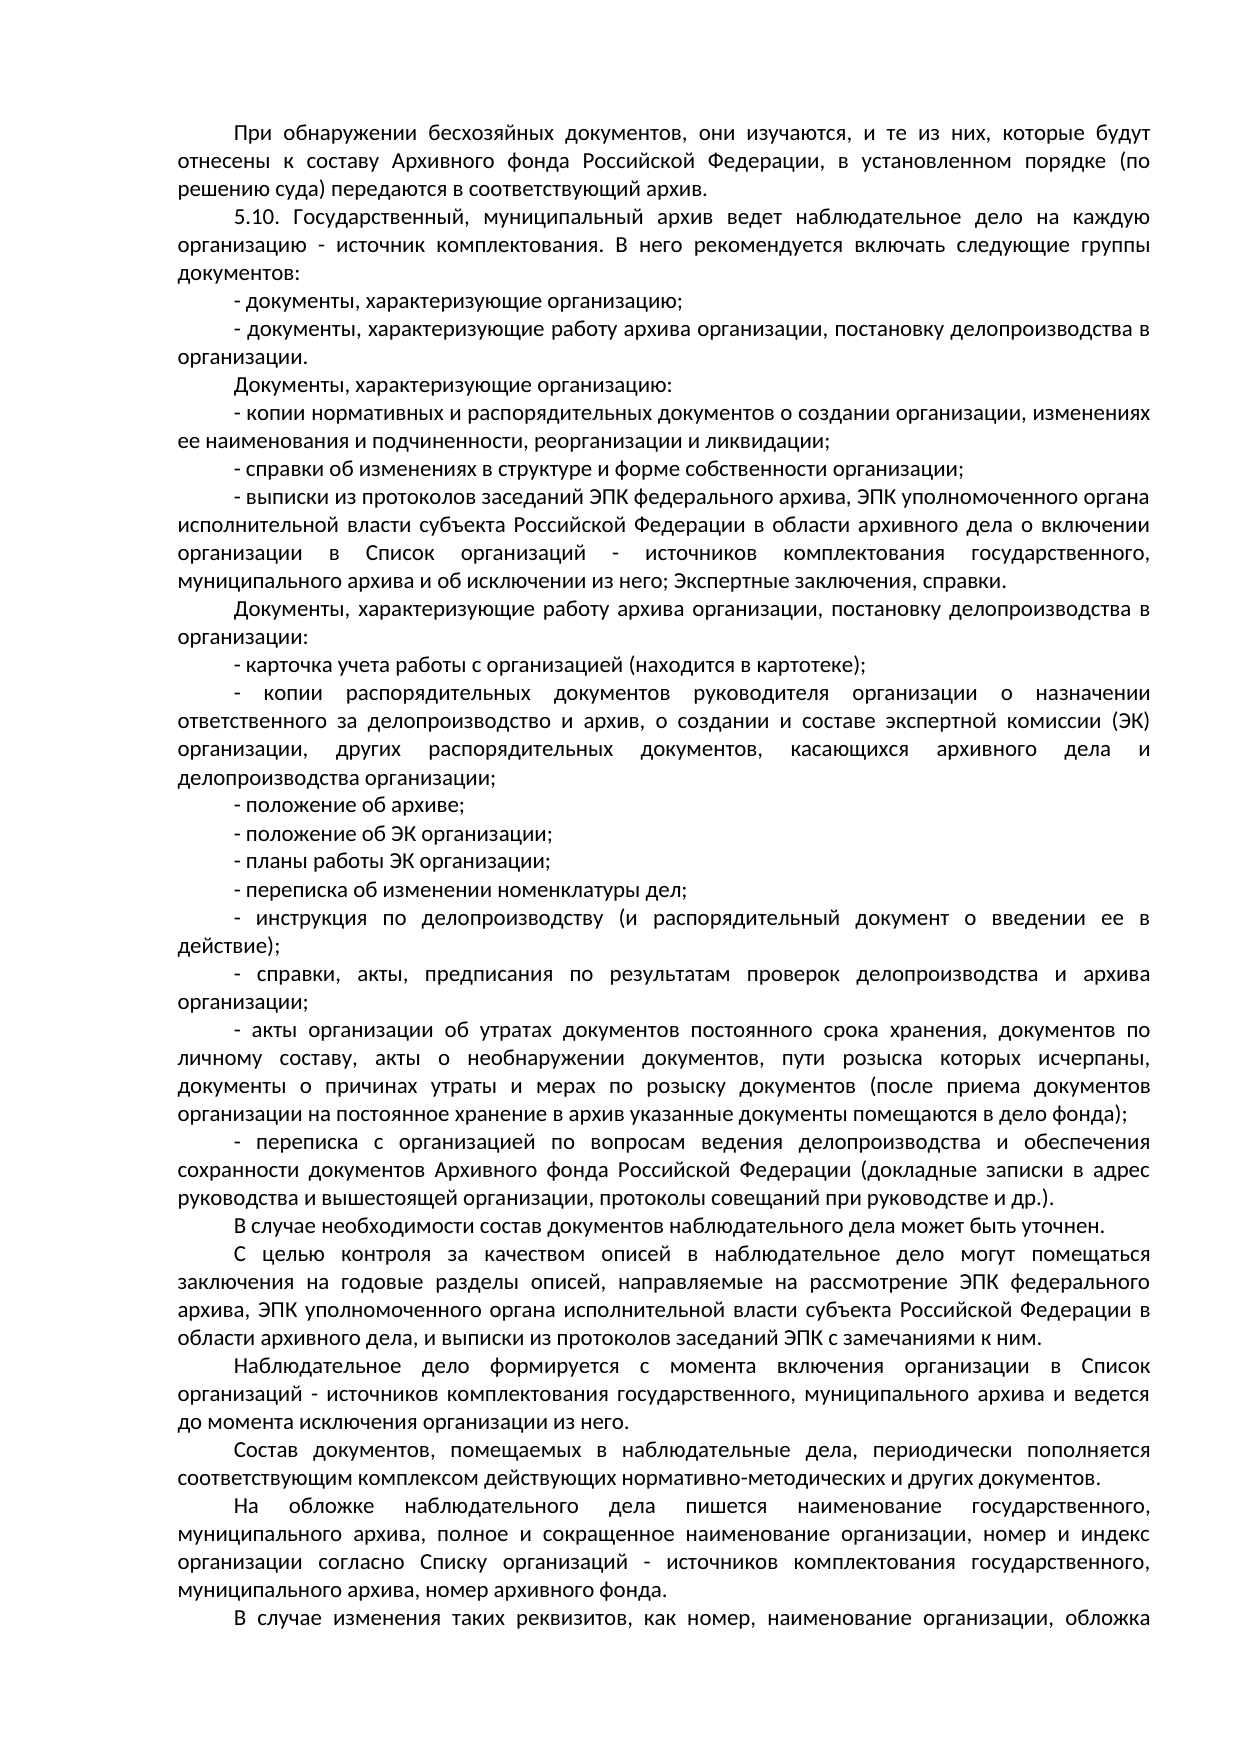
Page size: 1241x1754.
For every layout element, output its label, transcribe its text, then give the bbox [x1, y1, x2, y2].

text - переписка с организацией по вопросам ведения делопроизводства и обеспечения сохранности документов Архивного фонда Российской Федерации (докладные записки в адрес руководства и вышестоящей организации, протоколы совещаний при руководстве и др.). [177, 1127, 1152, 1211]
text При обнаружении бесхозяйных документов, они изучаются, и те из них, которые будут отнесены к составу Архивного фонда Российской Федерации, в установленном порядке (по решению суда) передаются в соответствующий архив. [177, 118, 1152, 202]
text Документы, характеризующие организацию: [177, 370, 1152, 398]
text - переписка об изменении номенклатуры дел; [177, 875, 1152, 903]
text - копии распорядительных документов руководителя организации о назначении ответственного за делопроизводство и архив, о создании и составе экспертной комиссии (ЭК) организации, других распорядительных документов, касающихся архивного дела и делопроизводства организации; [177, 678, 1152, 791]
text Наблюдательное дело формируется с момента включения организации в Список организаций - источников комплектования государственного, муниципального архива и ведется до момента исключения организации из него. [177, 1351, 1152, 1435]
text - документы, характеризующие работу архива организации, постановку делопроизводства в организации. [177, 314, 1152, 370]
text - планы работы ЭК организации; [177, 847, 1152, 875]
text - справки об изменениях в структуре и форме собственности организации; [177, 454, 1152, 482]
text - документы, характеризующие организацию; [177, 286, 1152, 314]
text 5.10. Государственный, муниципальный архив ведет наблюдательное дело на каждую организацию - источник комплектования. В него рекомендуется включать следующие группы документов: [177, 202, 1152, 286]
text - положение об ЭК организации; [177, 819, 1152, 847]
text В случае необходимости состав документов наблюдательного дела может быть уточнен. [177, 1211, 1152, 1239]
text С целью контроля за качеством описей в наблюдательное дело могут помещаться заключения на годовые разделы описей, направляемые на рассмотрение ЭПК федерального архива, ЭПК уполномоченного органа исполнительной власти субъекта Российской Федерации в области архивного дела, и выписки из протоколов заседаний ЭПК с замечаниями к ним. [177, 1239, 1152, 1351]
text - справки, акты, предписания по результатам проверок делопроизводства и архива организации; [177, 959, 1152, 1015]
text - выписки из протоколов заседаний ЭПК федерального архива, ЭПК уполномоченного органа исполнительной власти субъекта Российской Федерации в области архивного дела о включении организации в Список организаций - источников комплектования государственного, муниципального архива и об исключении из него; Экспертные заключения, справки. [177, 482, 1152, 594]
text - положение об архиве; [177, 791, 1152, 819]
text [177, 1603, 1152, 1631]
text Состав документов, помещаемых в наблюдательные дела, периодически пополняется соответствующим комплексом действующих нормативно-методических и других документов. [177, 1435, 1152, 1491]
text - акты организации об утратах документов постоянного срока хранения, документов по личному составу, акты о необнаружении документов, пути розыска которых исчерпаны, документы о причинах утраты и мерах по розыску документов (после приема документов организации на постоянное хранение в архив указанные документы помещаются в дело фонда); [177, 1015, 1152, 1127]
text - копии нормативных и распорядительных документов о создании организации, изменениях ее наименования и подчиненности, реорганизации и ликвидации; [177, 398, 1152, 454]
text - инструкция по делопроизводству (и распорядительный документ о введении ее в действие); [177, 903, 1152, 959]
text - карточка учета работы с организацией (находится в картотеке); [177, 651, 1152, 678]
text Документы, характеризующие работу архива организации, постановку делопроизводства в организации: [177, 594, 1152, 651]
text На обложке наблюдательного дела пишется наименование государственного, муниципального архива, полное и сокращенное наименование организации, номер и индекс организации согласно Списку организаций - источников комплектования государственного, муниципального архива, номер архивного фонда. [177, 1491, 1152, 1603]
